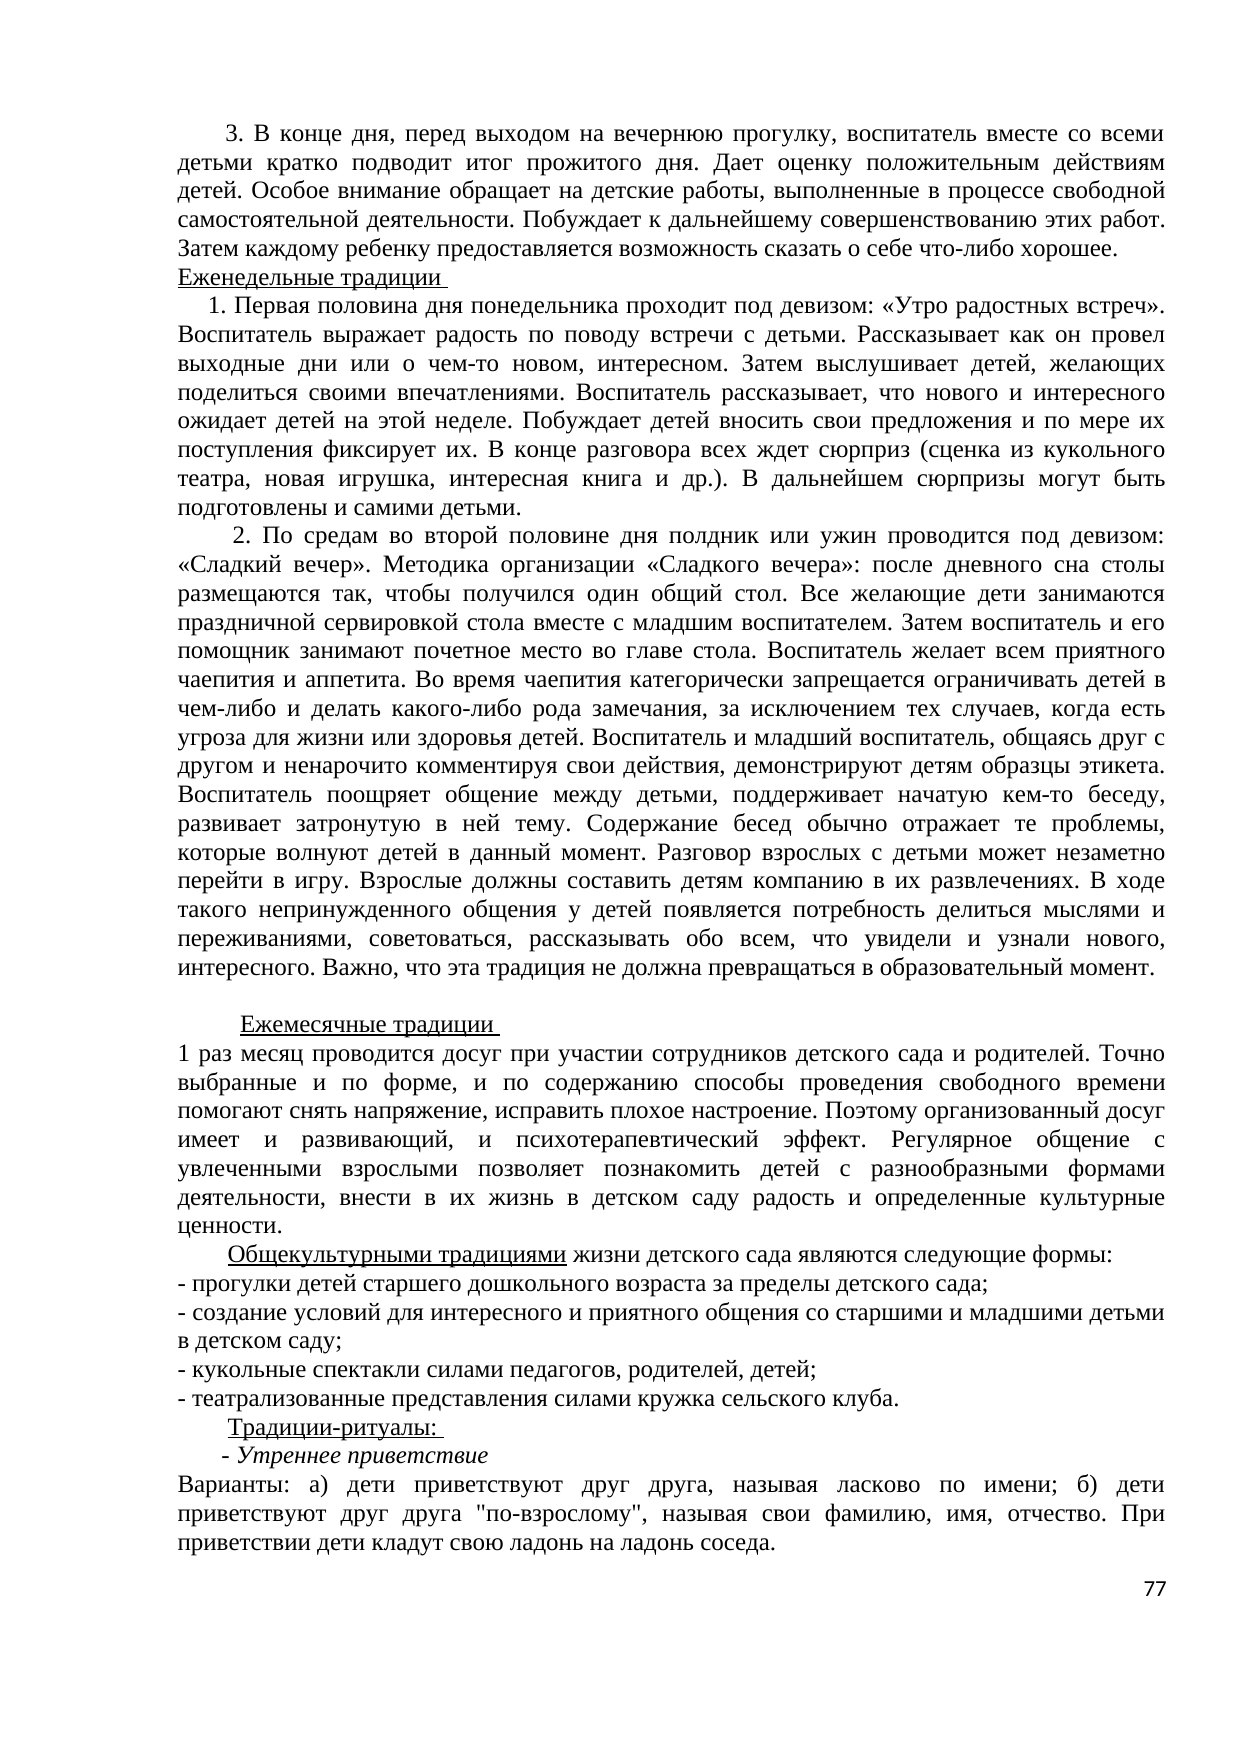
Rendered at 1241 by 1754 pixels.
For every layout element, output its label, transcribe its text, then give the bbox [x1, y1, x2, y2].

text - создание условий для интересного и приятного общения со старшими и младшими детьми в детском саду; [177, 1297, 1166, 1354]
text - театрализованные представления силами кружка сельского клуба. [177, 1383, 1166, 1412]
text 2. По средам во второй половине дня полдник или ужин проводится под девизом: «Сладкий вечер». Методика организации «Сладкого вечера»: после дневного сна столы размещаются так, чтобы получился один общий стол. Все желающие дети занимаются праздничной сервировкой стола вместе с младшим воспитателем. Затем воспитатель и его помощник занимают почетное место во главе стола. Воспитатель желает всем приятного чаепития и аппетита. Во время чаепития категорически запрещается ограничивать детей в чем-либо и делать какого-либо рода замечания, за исключением тех случаев, когда есть угроза для жизни или здоровья детей. Воспитатель и младший воспитатель, общаясь друг с другом и ненарочито комментируя свои действия, демонстрируют детям образцы этикета. Воспитатель поощряет общение между детьми, поддерживает начатую кем-то беседу, развивает затронутую в ней тему. Содержание бесед обычно отражает те проблемы, которые волнуют детей в данный момент. Разговор взрослых с детьми может незаметно перейти в игру. Взрослые должны составить детям компанию в их развлечениях. В ходе такого непринужденного общения у детей появляется потребность делиться мыслями и переживаниями, советоваться, рассказывать обо всем, что увидели и узнали нового, интересного. Важно, что эта традиция не должна превращаться в образовательный момент. [177, 521, 1166, 981]
text Варианты: а) дети приветствуют друг друга, называя ласково по имени; б) дети приветствуют друг друга "по-взрослому", называя свои фамилию, имя, отчество. При приветствии дети кладут свою ладонь на ладонь соседа. [177, 1469, 1166, 1556]
text - кукольные спектакли силами педагогов, родителей, детей; [177, 1354, 1166, 1383]
text 1 раз месяц проводится досуг при участии сотрудников детского сада и родителей. Точно выбранные и по форме, и по содержанию способы проведения свободного времени помогают снять напряжение, исправить плохое настроение. Поэтому организованный досуг имеет и развивающий, и психотерапевтический эффект. Регулярное общение с увлеченными взрослыми позволяет познакомить детей с разнообразными формами деятельности, внести в их жизнь в детском саду радость и определенные культурные ценности. [177, 1038, 1166, 1239]
text - прогулки детей старшего дошкольного возраста за пределы детского сада; [177, 1268, 1166, 1297]
text Общекультурными традициями жизни детского сада являются следующие формы: [177, 1239, 1166, 1268]
text 3. В конце дня, перед выходом на вечернюю прогулку, воспитатель вместе со всеми детьми кратко подводит итог прожитого дня. Дает оценку положительным действиям детей. Особое внимание обращает на детские работы, выполненные в процессе свободной самостоятельной деятельности. Побуждает к дальнейшему совершенствованию этих работ. Затем каждому ребенку предоставляется возможность сказать о себе что-либо хорошее. [177, 118, 1166, 262]
text Традиции-ритуалы: [177, 1412, 1166, 1441]
text - Утреннее приветствие [177, 1441, 1166, 1469]
text Еженедельные традиции [177, 262, 1166, 291]
text Ежемесячные традиции [177, 1009, 1166, 1038]
text 1. Первая половина дня понедельника проходит под девизом: «Утро радостных встреч». Воспитатель выражает радость по поводу встречи с детьми. Рассказывает как он провел выходные дни или о чем-то новом, интересном. Затем выслушивает детей, желающих поделиться своими впечатлениями. Воспитатель рассказывает, что нового и интересного ожидает детей на этой неделе. Побуждает детей вносить свои предложения и по мере их поступления фиксирует их. В конце разговора всех ждет сюрприз (сценка из кукольного театра, новая игрушка, интересная книга и др.). В дальнейшем сюрпризы могут быть подготовлены и самими детьми. [177, 291, 1166, 521]
